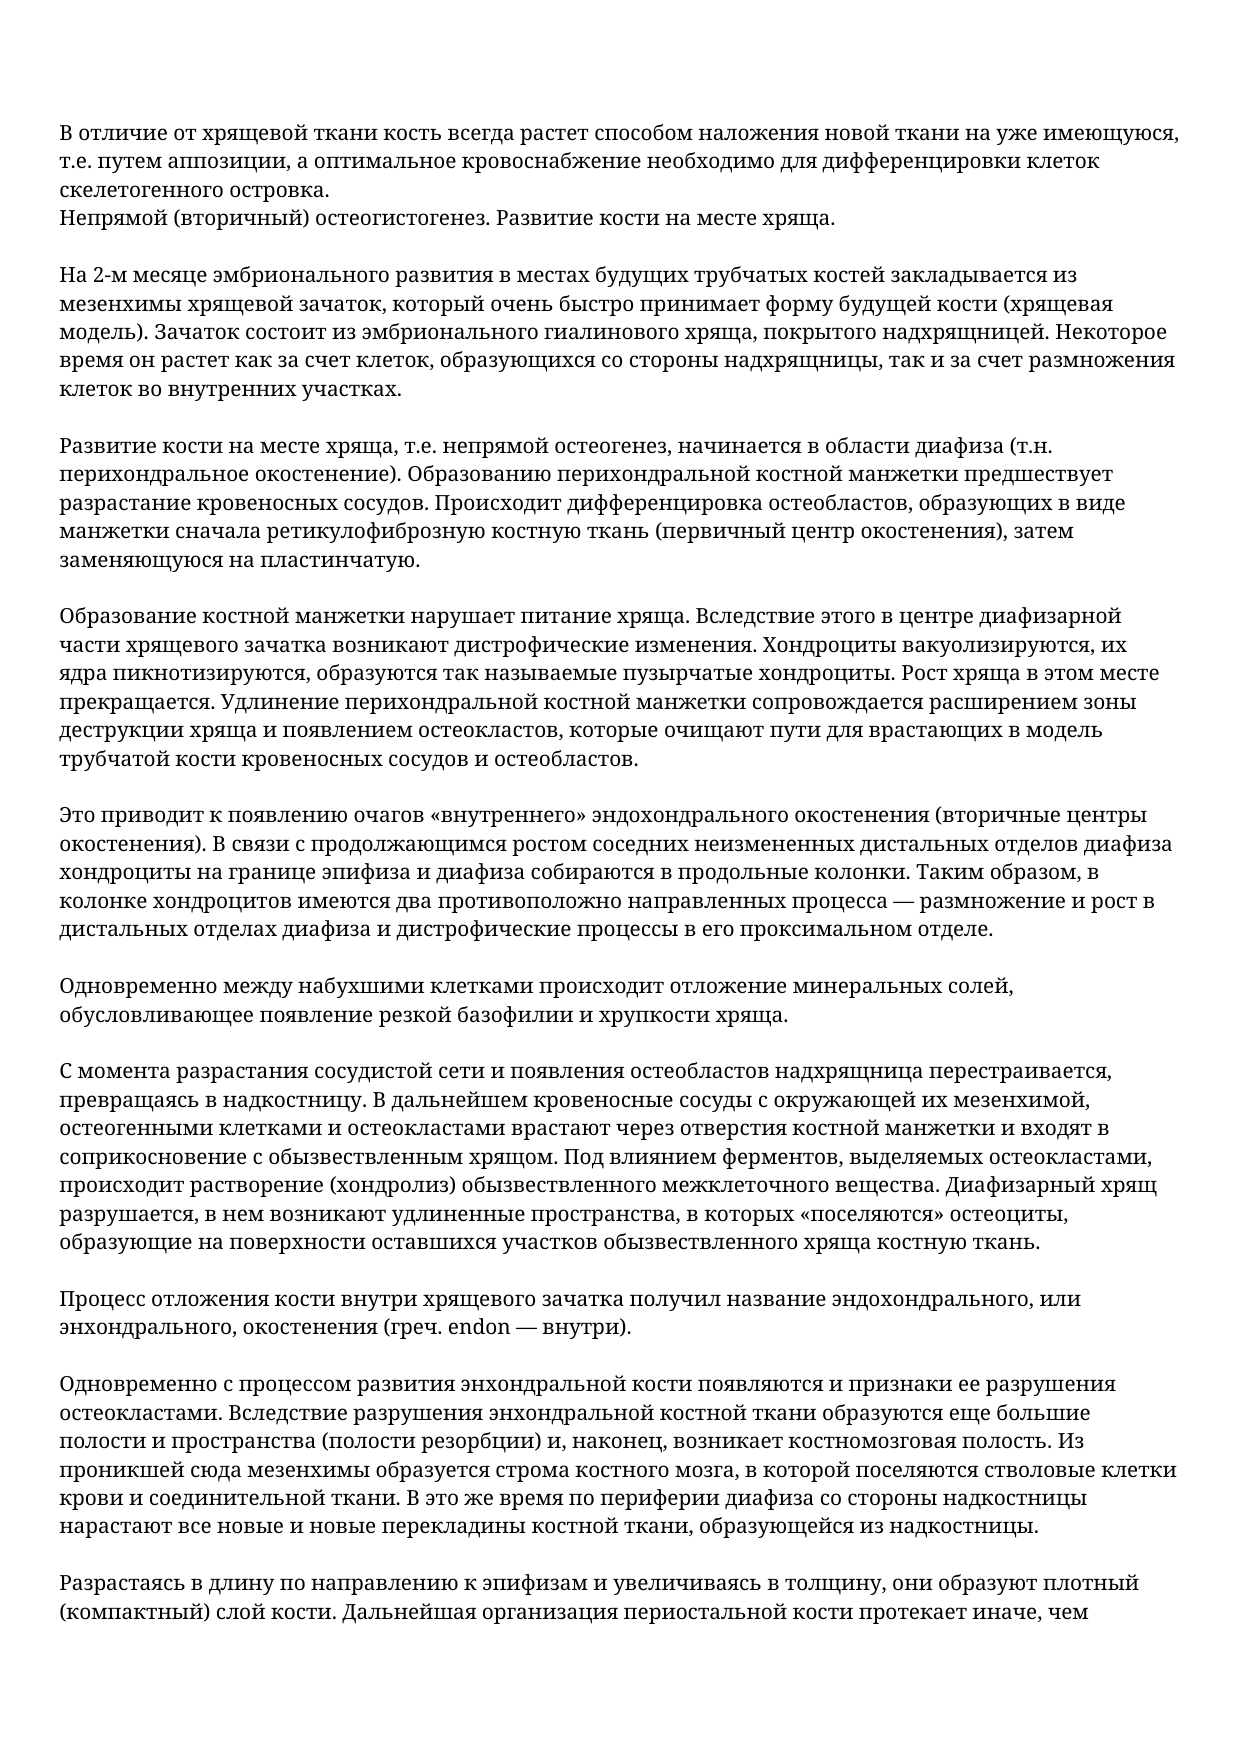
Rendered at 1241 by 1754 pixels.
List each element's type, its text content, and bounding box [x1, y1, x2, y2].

text Одновременно с процессом развития энхондральной кости появляются и признаки ее разрушения остеокластами. Вследствие разрушения энхондральной костной ткани образуются еще большие полости и пространства (полости резорбции) и, наконец, возникает костномозговая полость. Из проникшей сюда мезенхимы образуется строма костного мозга, в которой поселяются стволовые клетки крови и соединительной ткани. В это же время по периферии диафиза со стороны надкостницы нарастают все новые и новые перекладины костной ткани, образующейся из надкостницы. [59, 1369, 1181, 1540]
text Непрямой (вторичный) остеогистогенез. Развитие кости на месте хряща. [59, 203, 1181, 232]
text Это приводит к появлению очагов «внутреннего» эндохондрального окостенения (вторичные центры окостенения). В связи с продолжающимся ростом соседних неизмененных дистальных отделов диафиза хондроциты на границе эпифиза и диафиза собираются в продольные колонки. Таким образом, в колонке хондроцитов имеются два противоположно направленных процесса — размножение и рост в дистальных отделах диафиза и дистрофические процессы в его проксимальном отделе. [59, 801, 1181, 943]
text Одновременно между набухшими клетками происходит отложение минеральных солей, обусловливающее появление резкой базофилии и хрупкости хряща. [59, 971, 1181, 1028]
text Процесс отложения кости внутри хрящевого зачатка получил название эндохондрального, или энхондрального, окостенения (греч. endon — внутри). [59, 1284, 1181, 1341]
text В отличие от хрящевой ткани кость всегда растет способом наложения новой ткани на уже имеющуюся, т.е. путем аппозиции, а оптимальное кровоснабжение необходимо для дифференцировки клеток скелетогенного островка. [59, 118, 1181, 203]
text На 2-м месяце эмбрионального развития в местах будущих трубчатых костей закладывается из мезенхимы хрящевой зачаток, который очень быстро принимает форму будущей кости (хрящевая модель). Зачаток состоит из эмбрионального гиалинового хряща, покрытого надхрящницей. Некоторое время он растет как за счет клеток, образующихся со стороны надхрящницы, так и за счет размножения клеток во внутренних участках. [59, 260, 1181, 402]
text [59, 1568, 1181, 1625]
text Развитие кости на месте хряща, т.е. непрямой остеогенез, начинается в области диафиза (т.н. перихондральное окостенение). Образованию перихондральной костной манжетки предшествует разрастание кровеносных сосудов. Происходит дифференцировка остеобластов, образующих в виде манжетки сначала ретикулофиброзную костную ткань (первичный центр окостенения), затем заменяющуюся на пластинчатую. [59, 431, 1181, 573]
text Образование костной манжетки нарушает питание хряща. Вследствие этого в центре диафизарной части хрящевого зачатка возникают дистрофические изменения. Хондроциты вакуолизируются, их ядра пикнотизируются, образуются так называемые пузырчатые хондроциты. Рост хряща в этом месте прекращается. Удлинение перихондральной костной манжетки сопровождается расширением зоны деструкции хряща и появлением остеокластов, которые очищают пути для врастающих в модель трубчатой кости кровеносных сосудов и остеобластов. [59, 602, 1181, 772]
text С момента разрастания сосудистой сети и появления остеобластов надхрящница перестраивается, превращаясь в надкостницу. В дальнейшем кровеносные сосуды с окружающей их мезенхимой, остеогенными клетками и остеокластами врастают через отверстия костной манжетки и входят в соприкосновение с обызвествленным хрящом. Под влиянием ферментов, выделяемых остеокластами, происходит растворение (хондролиз) обызвествленного межклеточного вещества. Диафизарный хрящ разрушается, в нем возникают удлиненные пространства, в которых «поселяются» остеоциты, образующие на поверхности оставшихся участков обызвествленного хряща костную ткань. [59, 1057, 1181, 1256]
